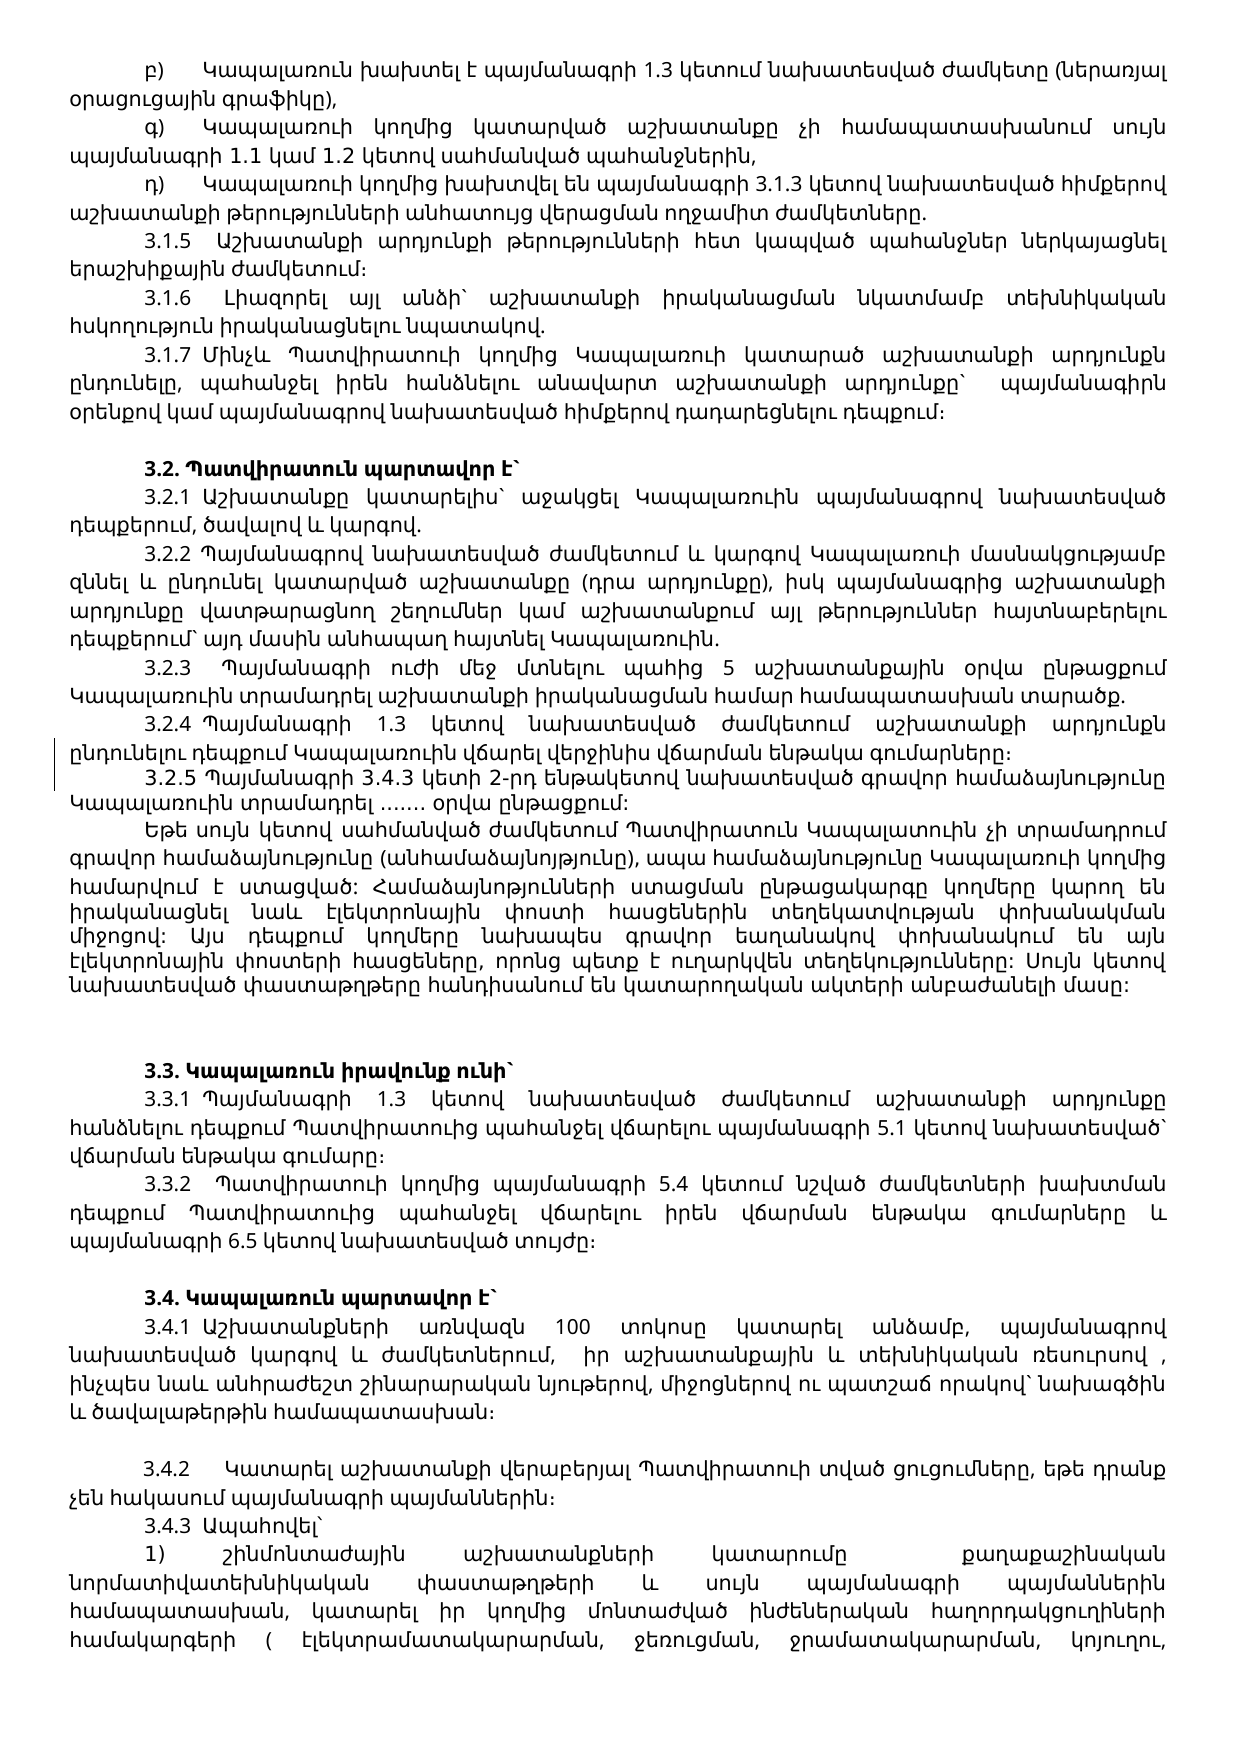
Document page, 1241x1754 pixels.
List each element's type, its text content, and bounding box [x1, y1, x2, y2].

text 3.1.7 Մինչև Պատվիրատուի կողմից Կապալառուի կատարած աշխատանքի արդյունքն ընդունելը, պահանջել իրեն հանձնելու անավարտ աշխատանքի արդյունքը` պայմանագիրն օրենքով կամ պայմանագրով նախատեսված հիմքերով դադարեցնելու դեպքում։ [69, 340, 1167, 425]
text Եթե սույն կետով սահմանված ժամկետում Պատվիրատուն Կապալատուին չի տրամադրում գրավոր համաձայնությունը (անհամաձայնոյթյունը), ապա համաձայնությունը Կապալառուի կողմից համարվում է ստացված: Համաձայնոթյունների ստացման ընթացակարգը կողմերը կարող են իրականացնել նաև էլեկտրոնային փոստի հասցեներին տեղեկատվության փոխանակման միջոցով: Այս դեպքում կողմերը նախապես գրավոր եաղանակով փոխանակում են այն էլեկտրոնային փոստերի հասցեները, որոնց պետք է ուղարկվեն տեղեկությունները: Սույն կետով նախատեսված փաստաթղթերը հանդիսանում են կատարողական ակտերի անբաժանելի մասը: [69, 815, 1167, 997]
text 3.1.5 Աշխատանքի արդյունքի թերությունների հետ կապված պահանջներ ներկայացնել երաշխիքային ժամկետում։ [69, 226, 1167, 283]
text 3.2.1 Աշխատանքը կատարելիս` աջակցել Կապալառուին պայմանագրով նախատեսված դեպքերում, ծավալով և կարգով. [69, 482, 1167, 539]
text 3.4.1 Աշխատանքների առնվազն 100 տոկոսը կատարել անձամբ, պայմանագրով նախատեսված կարգով և ժամկետներում, իր աշխատանքային և տեխնիկական ռեսուրսով , ինչպես նաև անհրաժեշտ շինարարական նյութերով, միջոցներով ու պատշաճ որակով` նախագծին և ծավալաթերթին համապատասխան։ [69, 1312, 1167, 1426]
text գ) Կապալառուի կողմից կատարված աշխատանքը չի համապատասխանում սույն պայմանագրի 1.1 կամ 1.2 կետով սահմանված պահանջներին, [69, 112, 1167, 169]
text 3.2. Պատվիրատուն պարտավոր է` [69, 454, 1167, 482]
text 3.3.2 Պատվիրատուի կողմից պայմանագրի 5.4 կետում նշված ժամկետների խախտման դեպքում Պատվիրատուից պահանջել վճարելու իրեն վճարման ենթակա գումարները և պայմանագրի 6.5 կետով նախատեսված տույժը։ [69, 1169, 1167, 1255]
text 3.4.3 Ապահովել՝ [69, 1511, 1167, 1539]
text 3.3. Կապալառուն իրավունք ունի` [69, 1056, 1167, 1084]
text 3.2.5 Պայմանագրի 3.4.3 կետի 2-րդ ենթակետով նախատեսված գրավոր համաձայնությունը Կապալառուին տրամադրել ....... օրվա ընթացքում: [69, 766, 1167, 815]
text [69, 1539, 1167, 1653]
text դ) Կապալառուի կողմից խախտվել են պայմանագրի 3.1.3 կետով նախատեսված հիմքերով աշխատանքի թերությունների անհատույց վերացման ողջամիտ ժամկետները. [69, 169, 1167, 226]
text 3.3.1 Պայմանագրի 1.3 կետով նախատեսված ժամկետում աշխատանքի արդյունքը հանձնելու դեպքում Պատվիրատուից պահանջել վճարելու պայմանագրի 5.1 կետով նախատեսված` վճարման ենթակա գումարը։ [69, 1084, 1167, 1169]
text 3.4.2 Կատարել աշխատանքի վերաբերյալ Պատվիրատուի տված ցուցումները, եթե դրանք չեն հակասում պայմանագրի պայմաններին։ [69, 1454, 1167, 1511]
text բ) Կապալառուն խախտել է պայմանագրի 1.3 կետում նախատեսված ժամկետը (ներառյալ օրացուցային գրաֆիկը), [69, 56, 1167, 112]
text 3.4. Կապալառուն պարտավոր է` [69, 1283, 1167, 1312]
text 3.2.2 Պայմանագրով նախատեսված ժամկետում և կարգով Կապալառուի մասնակցությամբ զննել և ընդունել կատարված աշխատանքը (դրա արդյունքը), իսկ պայմանագրից աշխատանքի արդյունքը վատթարացնող շեղումներ կամ աշխատանքում այլ թերություններ հայտնաբերելու դեպքերում` այդ մասին անհապաղ հայտնել Կապալառուին. [69, 539, 1167, 653]
text 3.1.6 Լիազորել այլ անձի` աշխատանքի իրականացման նկատմամբ տեխնիկական հսկողություն իրականացնելու նպատակով. [69, 283, 1167, 340]
text 3.2.3 Պայմանագրի ուժի մեջ մտնելու պահից 5 աշխատանքային օրվա ընթացքում Կապալառուին տրամադրել աշխատանքի իրականացման համար համապատասխան տարածք. [69, 653, 1167, 709]
text 3.2.4 Պայմանագրի 1.3 կետով նախատեսված ժամկետում աշխատանքի արդյունքն ընդունելու դեպքում Կապալառուին վճարել վերջինիս վճարման ենթակա գումարները։ [69, 709, 1167, 766]
